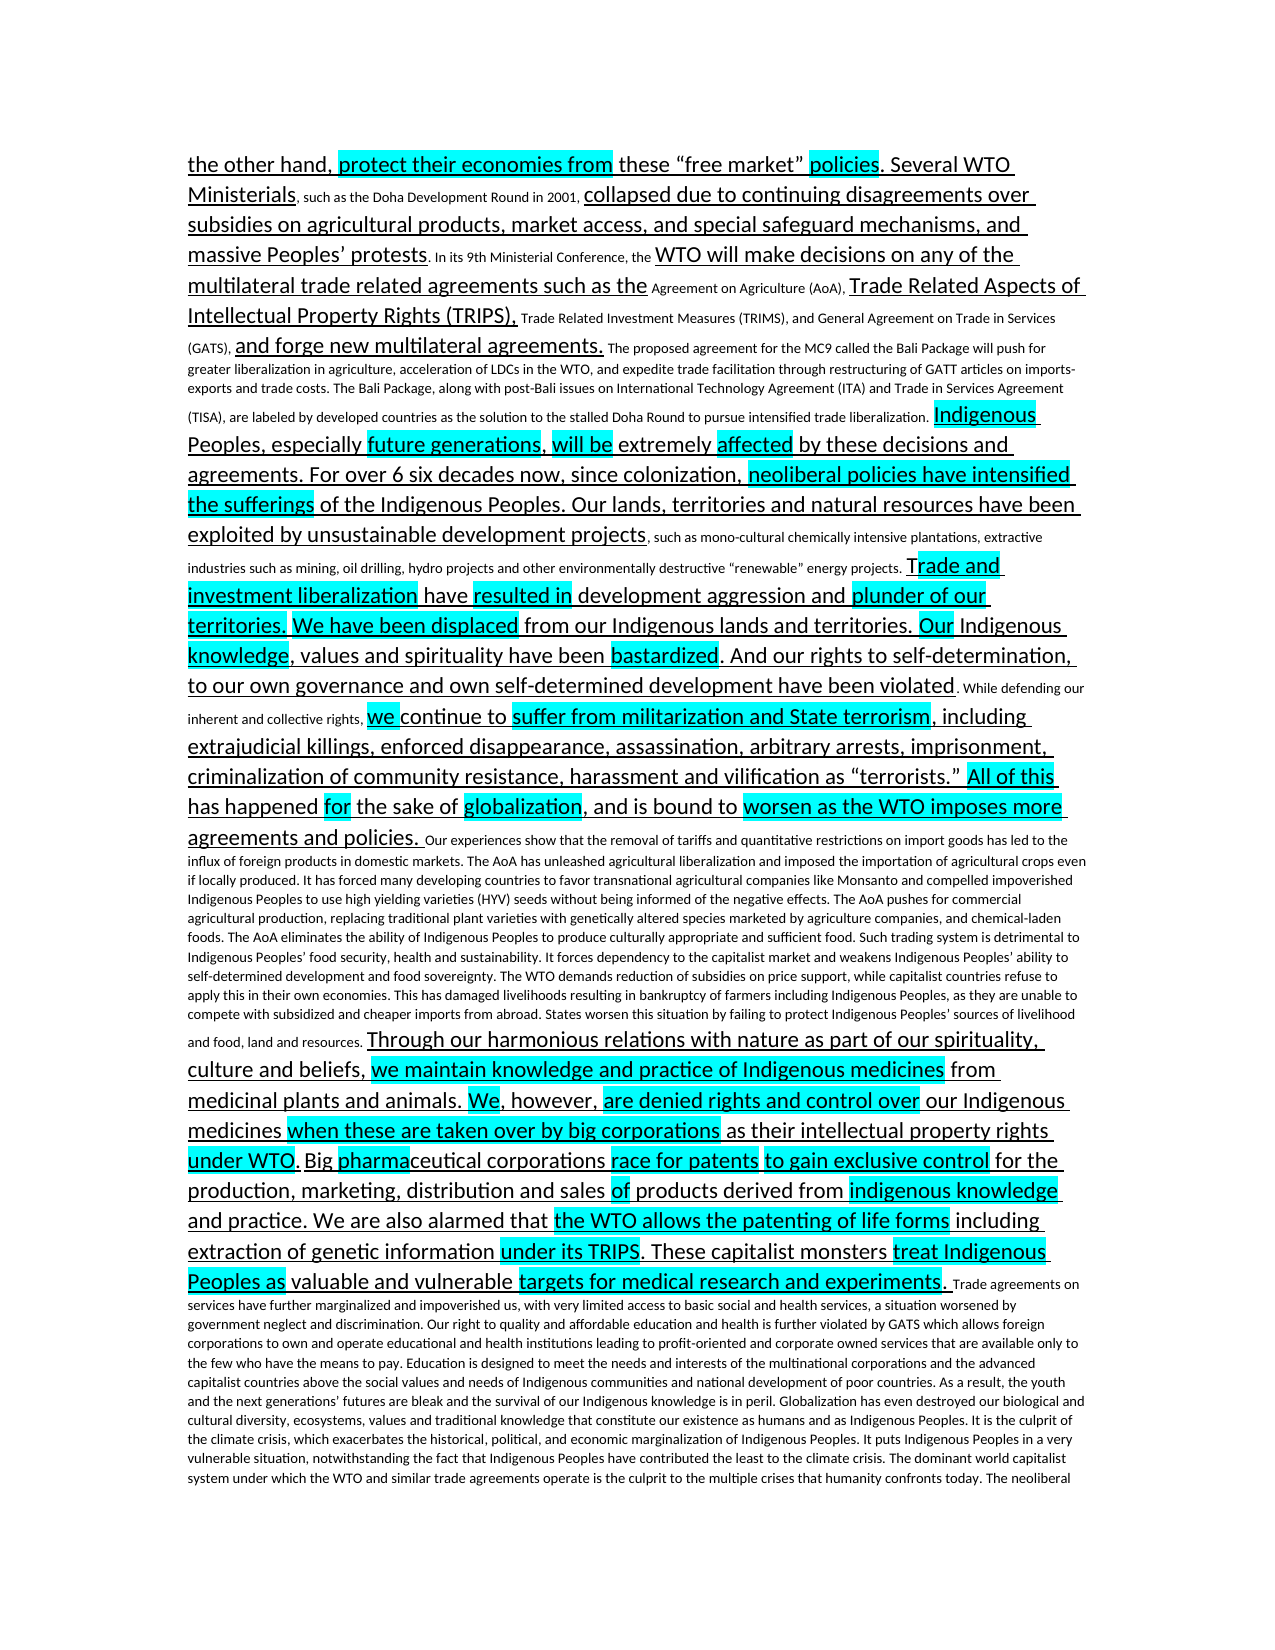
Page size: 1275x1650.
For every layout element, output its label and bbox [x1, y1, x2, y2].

text [187, 150, 1087, 1487]
